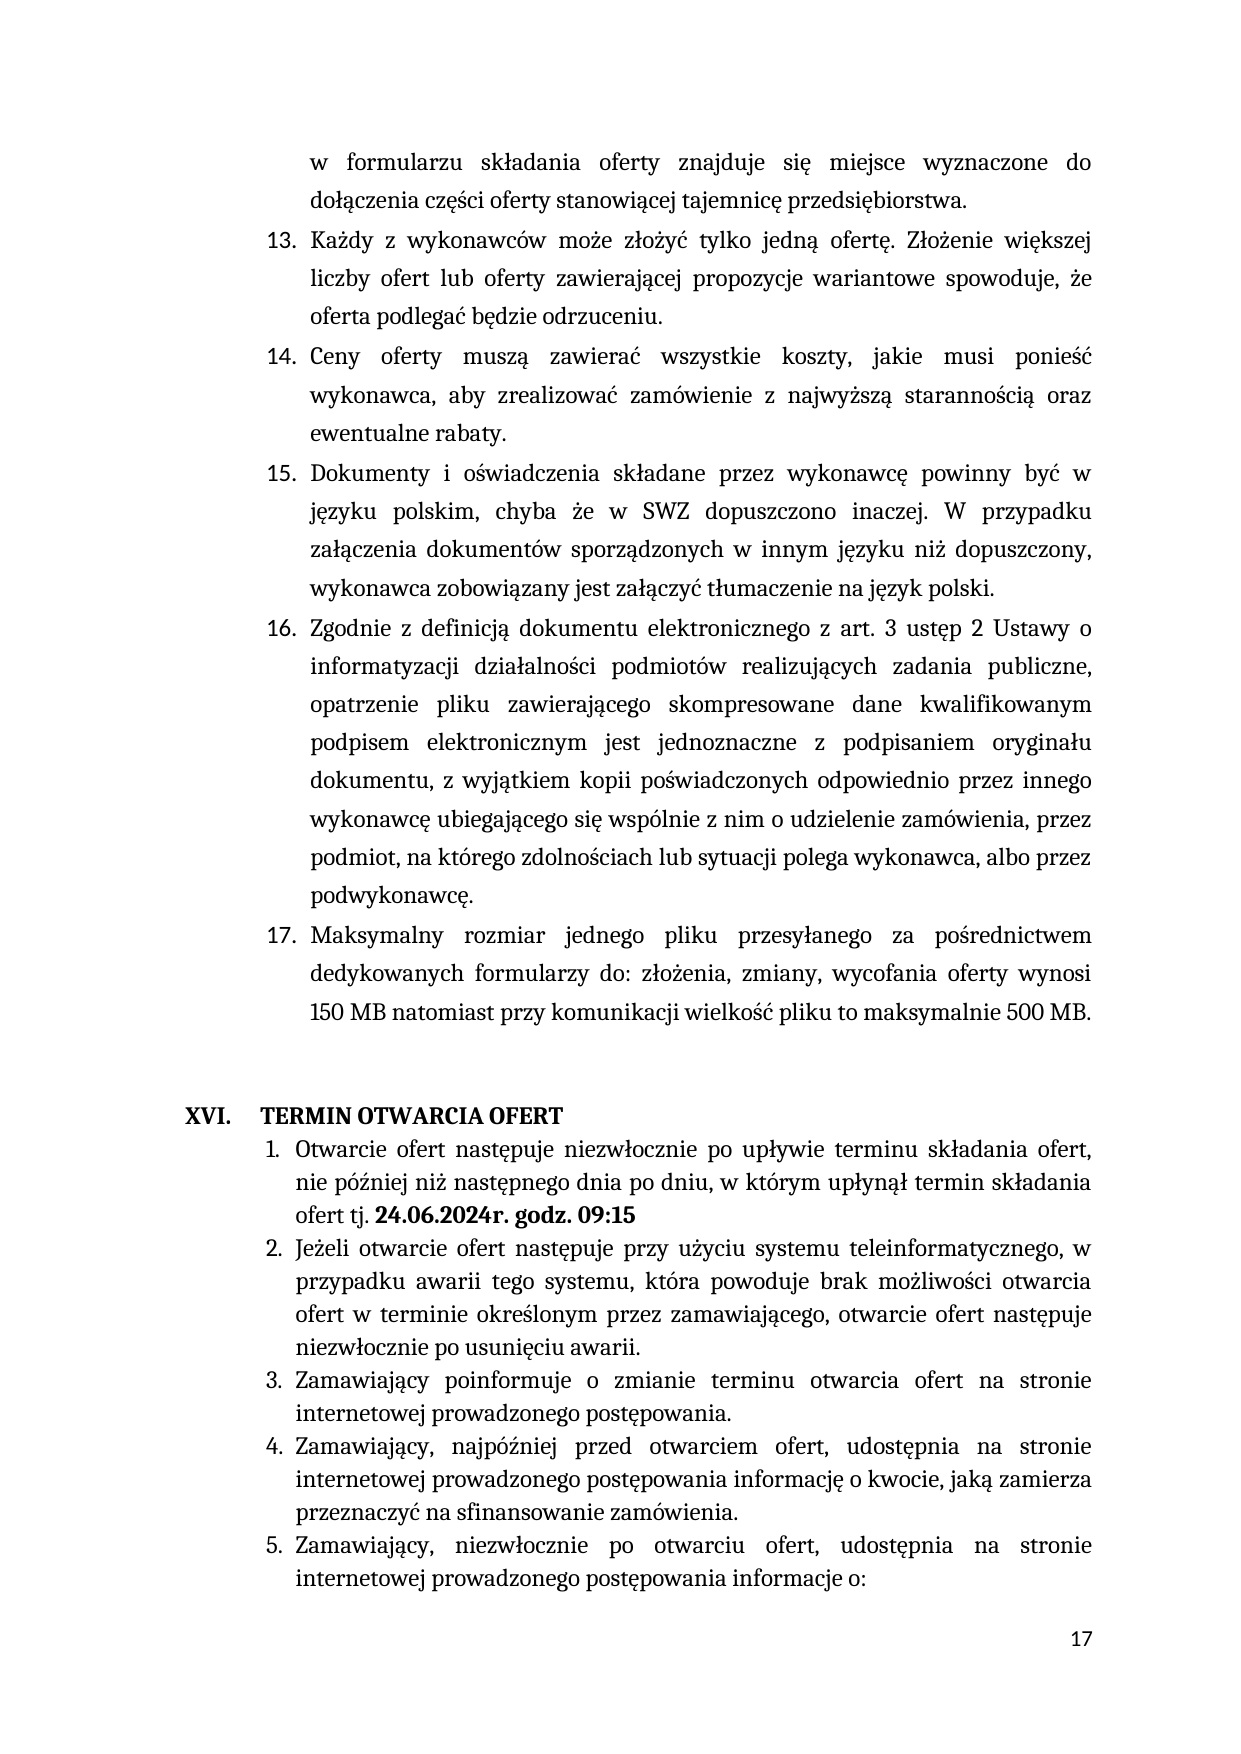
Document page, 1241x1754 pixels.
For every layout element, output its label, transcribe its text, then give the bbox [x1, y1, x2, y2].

list Ceny oferty muszą zawierać wszystkie koszty, jakie musi ponieść wykonawca, aby zrealizować zamówienie z najwyższą starannością oraz ewentualne rabaty. [266, 341, 1093, 447]
list TERMIN OTWARCIA OFERT [185, 1102, 1093, 1131]
list Maksymalny rozmiar jednego pliku przesyłanego za pośrednictwem dedykowanych formularzy do: złożenia, zmiany, wycofania oferty wynosi 150 MB natomiast przy komunikacji wielkość pliku to maksymalnie 500 MB. [266, 919, 1093, 1026]
list Zamawiający, niezwłocznie po otwarciu ofert, udostępnia na stronie internetowej prowadzonego postępowania informacje o: [266, 1531, 1093, 1593]
list Zamawiający, najpóźniej przed otwarciem ofert, udostępnia na stronie internetowej prowadzonego postępowania informację o kwocie, jaką zamierza przeznaczyć na sfinansowanie zamówienia. [266, 1432, 1093, 1527]
list Zgodnie z definicją dokumentu elektronicznego z art. 3 ustęp 2 Ustawy o informatyzacji działalności podmiotów realizujących zadania publiczne, opatrzenie pliku zawierającego skompresowane dane kwalifikowanym podpisem elektronicznym jest jednoznaczne z podpisaniem oryginału dokumentu, z wyjątkiem kopii poświadczonych odpowiednio przez innego wykonawcę ubiegającego się wspólnie z nim o udzielenie zamówienia, przez podmiot, na którego zdolnościach lub sytuacji polega wykonawca, albo przez podwykonawcę. [266, 612, 1093, 910]
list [266, 148, 1093, 214]
list Dokumenty i oświadczenia składane przez wykonawcę powinny być w języku polskim, chyba że w SWZ dopuszczono inaczej. W przypadku załączenia dokumentów sporządzonych w innym języku niż dopuszczony, wykonawca zobowiązany jest załączyć tłumaczenie na język polski. [266, 457, 1093, 602]
list Jeżeli otwarcie ofert następuje przy użyciu systemu teleinformatycznego, w przypadku awarii tego systemu, która powoduje brak możliwości otwarcia ofert w terminie określonym przez zamawiającego, otwarcie ofert następuje niezwłocznie po usunięciu awarii. [266, 1234, 1093, 1362]
list Otwarcie ofert następuje niezwłocznie po upływie terminu składania ofert, nie później niż następnego dnia po dniu, w którym upłynął termin składania ofert tj. 24.06.2024r. godz. 09:15 [266, 1135, 1093, 1229]
list Zamawiający poinformuje o zmianie terminu otwarcia ofert na stronie internetowej prowadzonego postępowania. [266, 1366, 1093, 1428]
list Każdy z wykonawców może złożyć tylko jedną ofertę. Złożenie większej liczby ofert lub oferty zawierającej propozycje wariantowe spowoduje, że oferta podlegać będzie odrzuceniu. [266, 224, 1093, 331]
